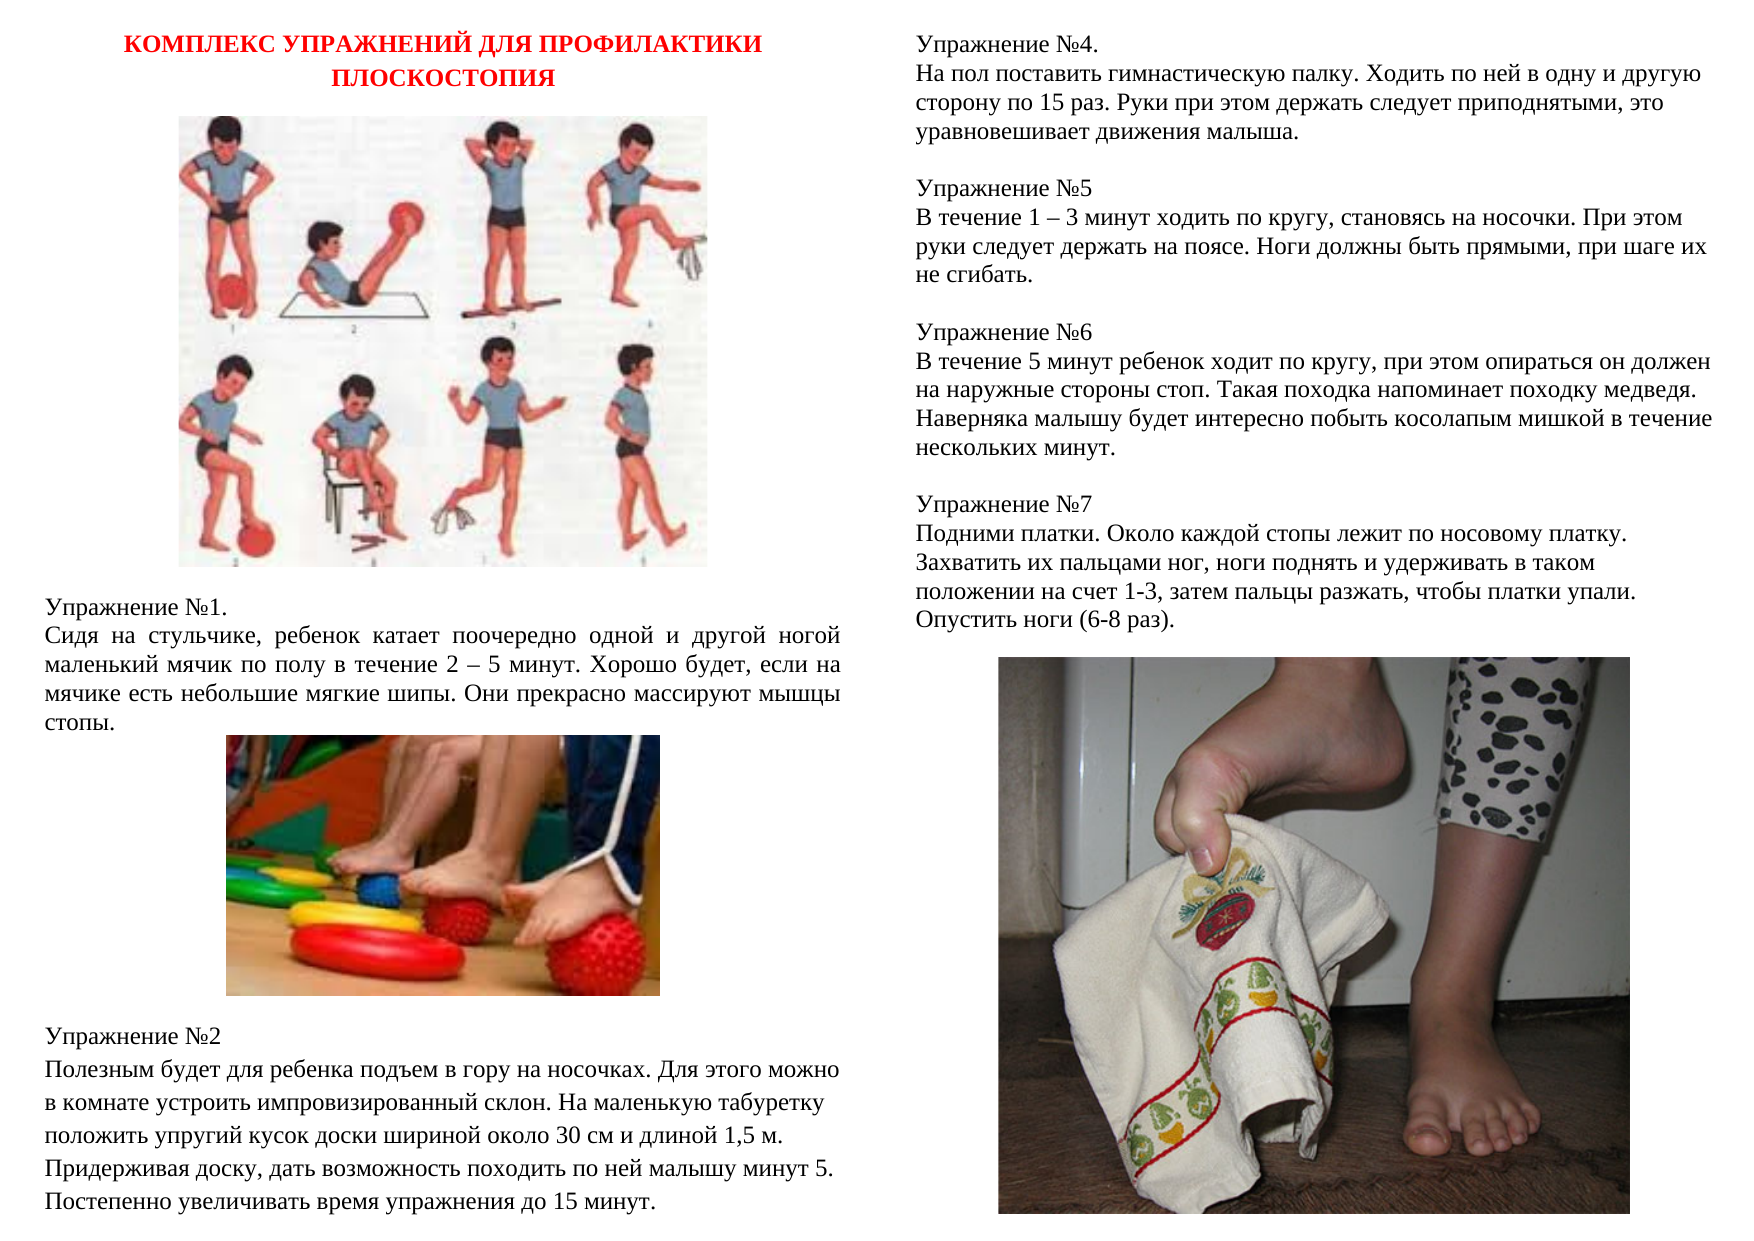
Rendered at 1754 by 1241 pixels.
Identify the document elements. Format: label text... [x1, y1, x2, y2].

text На пол поставить гимнастическую палку. Ходить по ней в одну и другую сторону по 15 раз. Руки при этом держать следует приподнятыми, это уравновешивает движения малыша. Упражнение №5 [915, 58, 1713, 202]
picture [998, 657, 1630, 1214]
text Сидя на стульчике, ребенок катает поочередно одной и другой ногой маленький мячик по полу в течение 2 – 5 минут. Хорошо будет, если на мячике есть небольшие мягкие шипы. Они прекрасно массируют мышцы стопы. [44, 621, 842, 736]
text Упражнение №1. [44, 592, 842, 621]
text В течение 5 минут ребенок ходит по кругу, при этом опираться он должен на наружные стороны стоп. Такая походка напоминает походку медведя. Наверняка малышу будет интересно побыть косолапым мишкой в течение нескольких минут. [915, 346, 1713, 461]
text В течение 1 – 3 минут ходить по кругу, становясь на носочки. При этом руки следует держать на поясе. Ноги должны быть прямыми, при шаге их не сгибать. Упражнение №6 [915, 202, 1713, 346]
text КОМПЛЕКС УПРАЖНЕНИЙ ДЛЯ ПРОФИЛАКТИКИ ПЛОСКОСТОПИЯ [44, 29, 842, 91]
picture [178, 116, 708, 567]
picture [226, 735, 660, 996]
text Упражнение №4. [915, 29, 1713, 58]
text Упражнение №7 [915, 489, 1713, 518]
text Упражнение №2 Полезным будет для ребенка подъем в гору на носочках. Для этого можно в комнате устроить импровизированный склон. На маленькую табуретку положить упругий кусок доски шириной около 30 см и длиной 1,5 м. Придерживая доску, дать возможность походить по ней малышу минут 5. Постепенно увеличивать время упражнения до 15 минут. [44, 1021, 842, 1215]
text Подними платки. Около каждой стопы лежит по носовому платку. Захватить их пальцами ног, ноги поднять и удерживать в таком положении на счет 1-3, затем пальцы разжать, чтобы платки упали. Опустить ноги (6-8 раз). [915, 518, 1713, 633]
